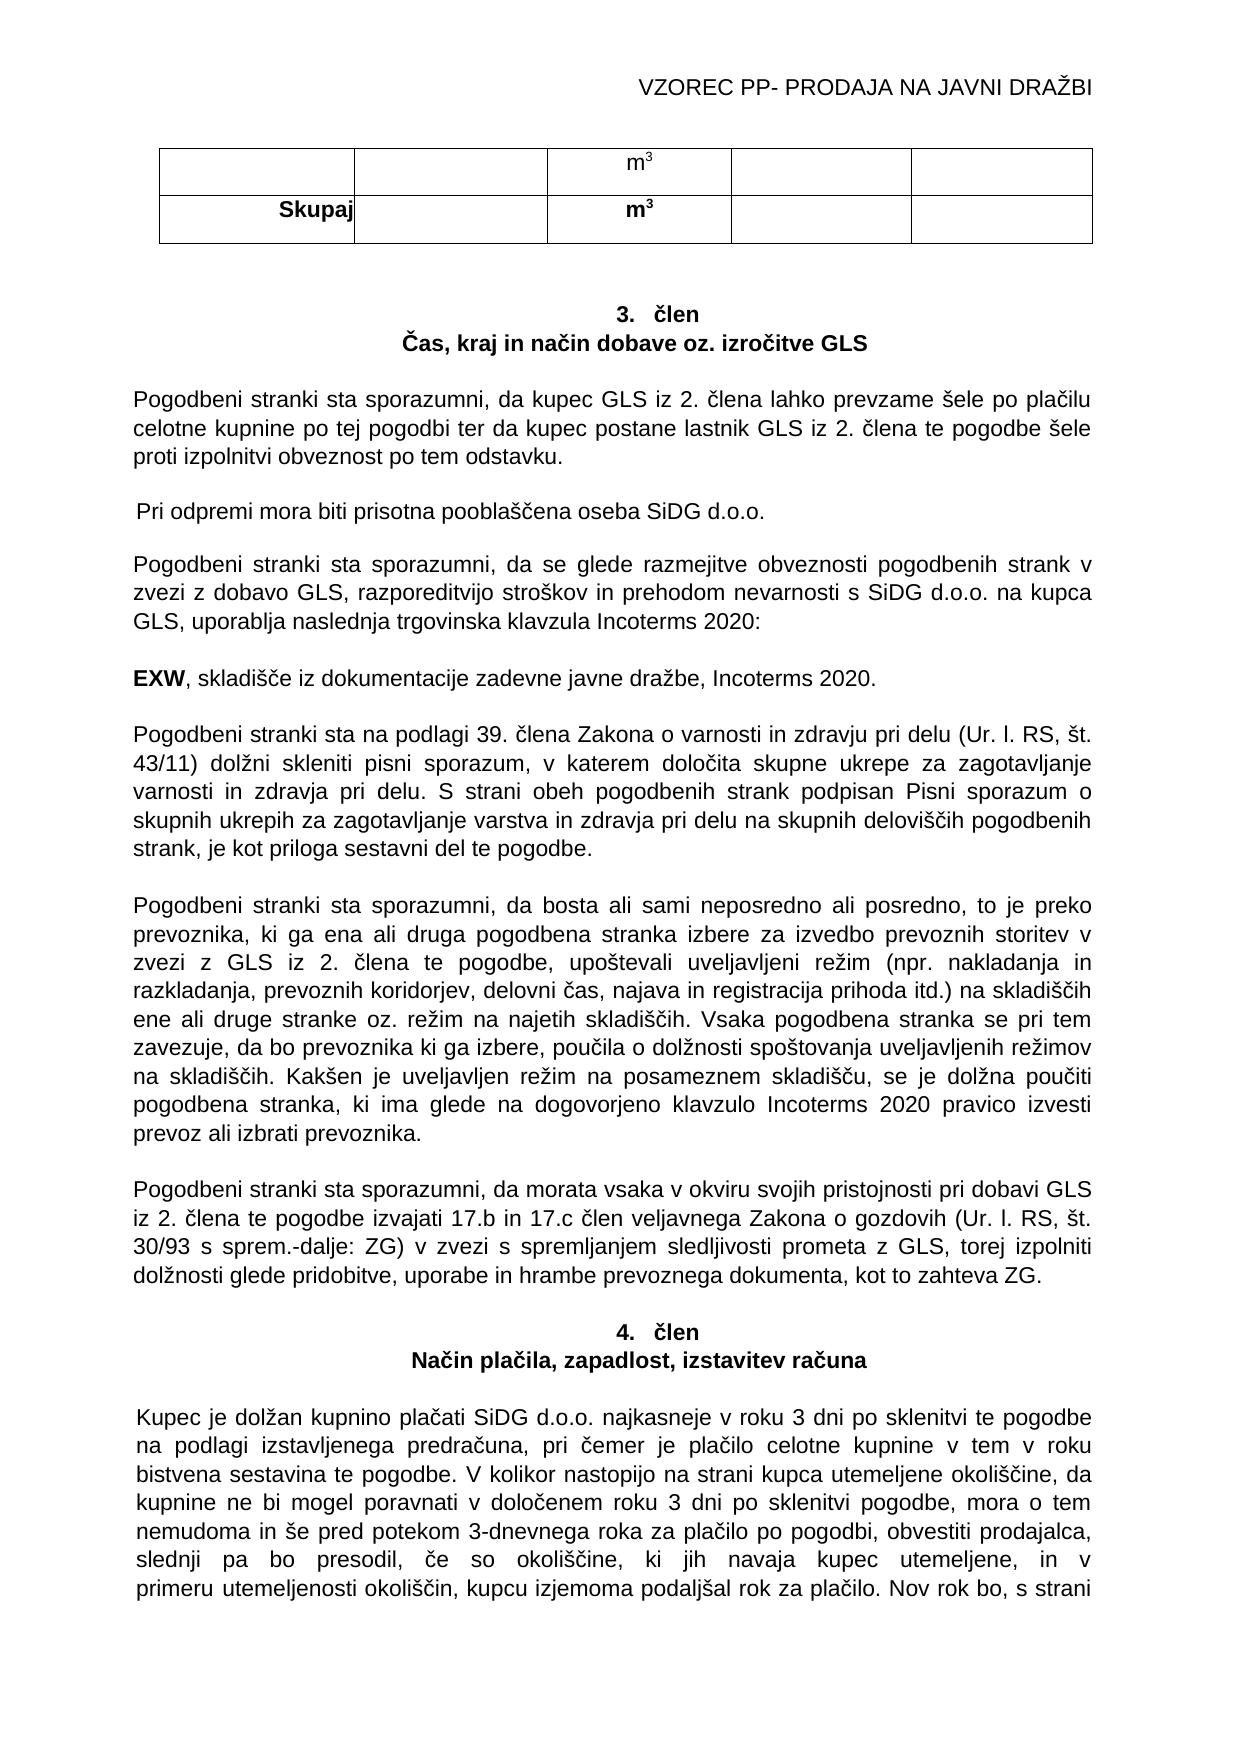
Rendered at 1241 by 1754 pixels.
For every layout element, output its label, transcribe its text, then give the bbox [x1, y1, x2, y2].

table_cell m3 [548, 196, 731, 243]
table_cell Skupaj [160, 196, 354, 243]
table_cell [732, 149, 911, 195]
text Pogodbeni stranki sta sporazumni, da morata vsaka v okviru svojih pristojnosti pri dobavi GLS iz 2. člena te pogodbe izvajati 17.b in 17.c člen veljavnega Zakona o gozdovih (Ur. l. RS, št. 30/93 s sprem.-dalje: ZG) v zvezi s spremljanjem sledljivosti prometa z GLS, torej izpolniti dolžnosti glede pridobitve, uporabe in hrambe prevoznega dokumenta, kot to zahteva ZG. [133, 1176, 1093, 1288]
table_cell [912, 196, 1092, 243]
text Pogodbeni stranki sta sporazumni, da se glede razmejitve obveznosti pogodbenih strank v zvezi z dobavo GLS, razporeditvijo stroškov in prehodom nevarnosti s SiDG d.o.o. na kupca GLS, uporablja naslednja trgovinska klavzula Incoterms 2020: [133, 551, 1093, 634]
text Čas, kraj in način dobave oz. izročitve GLS [177, 329, 1093, 356]
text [136, 1404, 1093, 1601]
list člen [223, 301, 1093, 327]
table_cell m3 [548, 149, 731, 195]
text Pogodbeni stranki sta sporazumni, da kupec GLS iz 2. člena lahko prevzame šele po plačilu celotne kupnine po tej pogodbi ter da kupec postane lastnik GLS iz 2. člena te pogodbe šele proti izpolnitvi obveznost po tem odstavku. [133, 386, 1093, 470]
text Način plačila, zapadlost, izstavitev računa [185, 1347, 1093, 1373]
list člen [223, 1319, 1093, 1345]
table_cell [732, 196, 911, 243]
table_cell [160, 149, 354, 195]
table_cell [912, 149, 1092, 195]
text Pogodbeni stranki sta na podlagi 39. člena Zakona o varnosti in zdravju pri delu (Ur. l. RS, št. 43/11) dolžni skleniti pisni sporazum, v katerem določita skupne ukrepe za zagotavljanje varnosti in zdravja pri delu. S strani obeh pogodbenih strank podpisan Pisni sporazum o skupnih ukrepih za zagotavljanje varstva in zdravja pri delu na skupnih deloviščih pogodbenih strank, je kot priloga sestavni del te pogodbe. [133, 721, 1093, 862]
text EXW, skladišče iz dokumentacije zadevne javne dražbe, Incoterms 2020. [133, 664, 1093, 691]
table_cell [355, 149, 547, 195]
table_cell [355, 196, 547, 243]
text Pogodbeni stranki sta sporazumni, da bosta ali sami neposredno ali posredno, to je preko prevoznika, ki ga ena ali druga pogodbena stranka izbere za izvedbo prevoznih storitev v zvezi z GLS iz 2. člena te pogodbe, upoštevali uveljavljeni režim (npr. nakladanja in razkladanja, prevoznih koridorjev, delovni čas, najava in registracija prihoda itd.) na skladiščih ene ali druge stranke oz. režim na najetih skladiščih. Vsaka pogodbena stranka se pri tem zavezuje, da bo prevoznika ki ga izbere, poučila o dolžnosti spoštovanja uveljavljenih režimov na skladiščih. Kakšen je uveljavljen režim na posameznem skladišču, se je dolžna poučiti pogodbena stranka, ki ima glede na dogovorjeno klavzulo Incoterms 2020 pravico izvesti prevoz ali izbrati prevoznika. [133, 892, 1093, 1146]
text Pri odpremi mora biti prisotna pooblaščena oseba SiDG d.o.o. [136, 498, 1093, 524]
